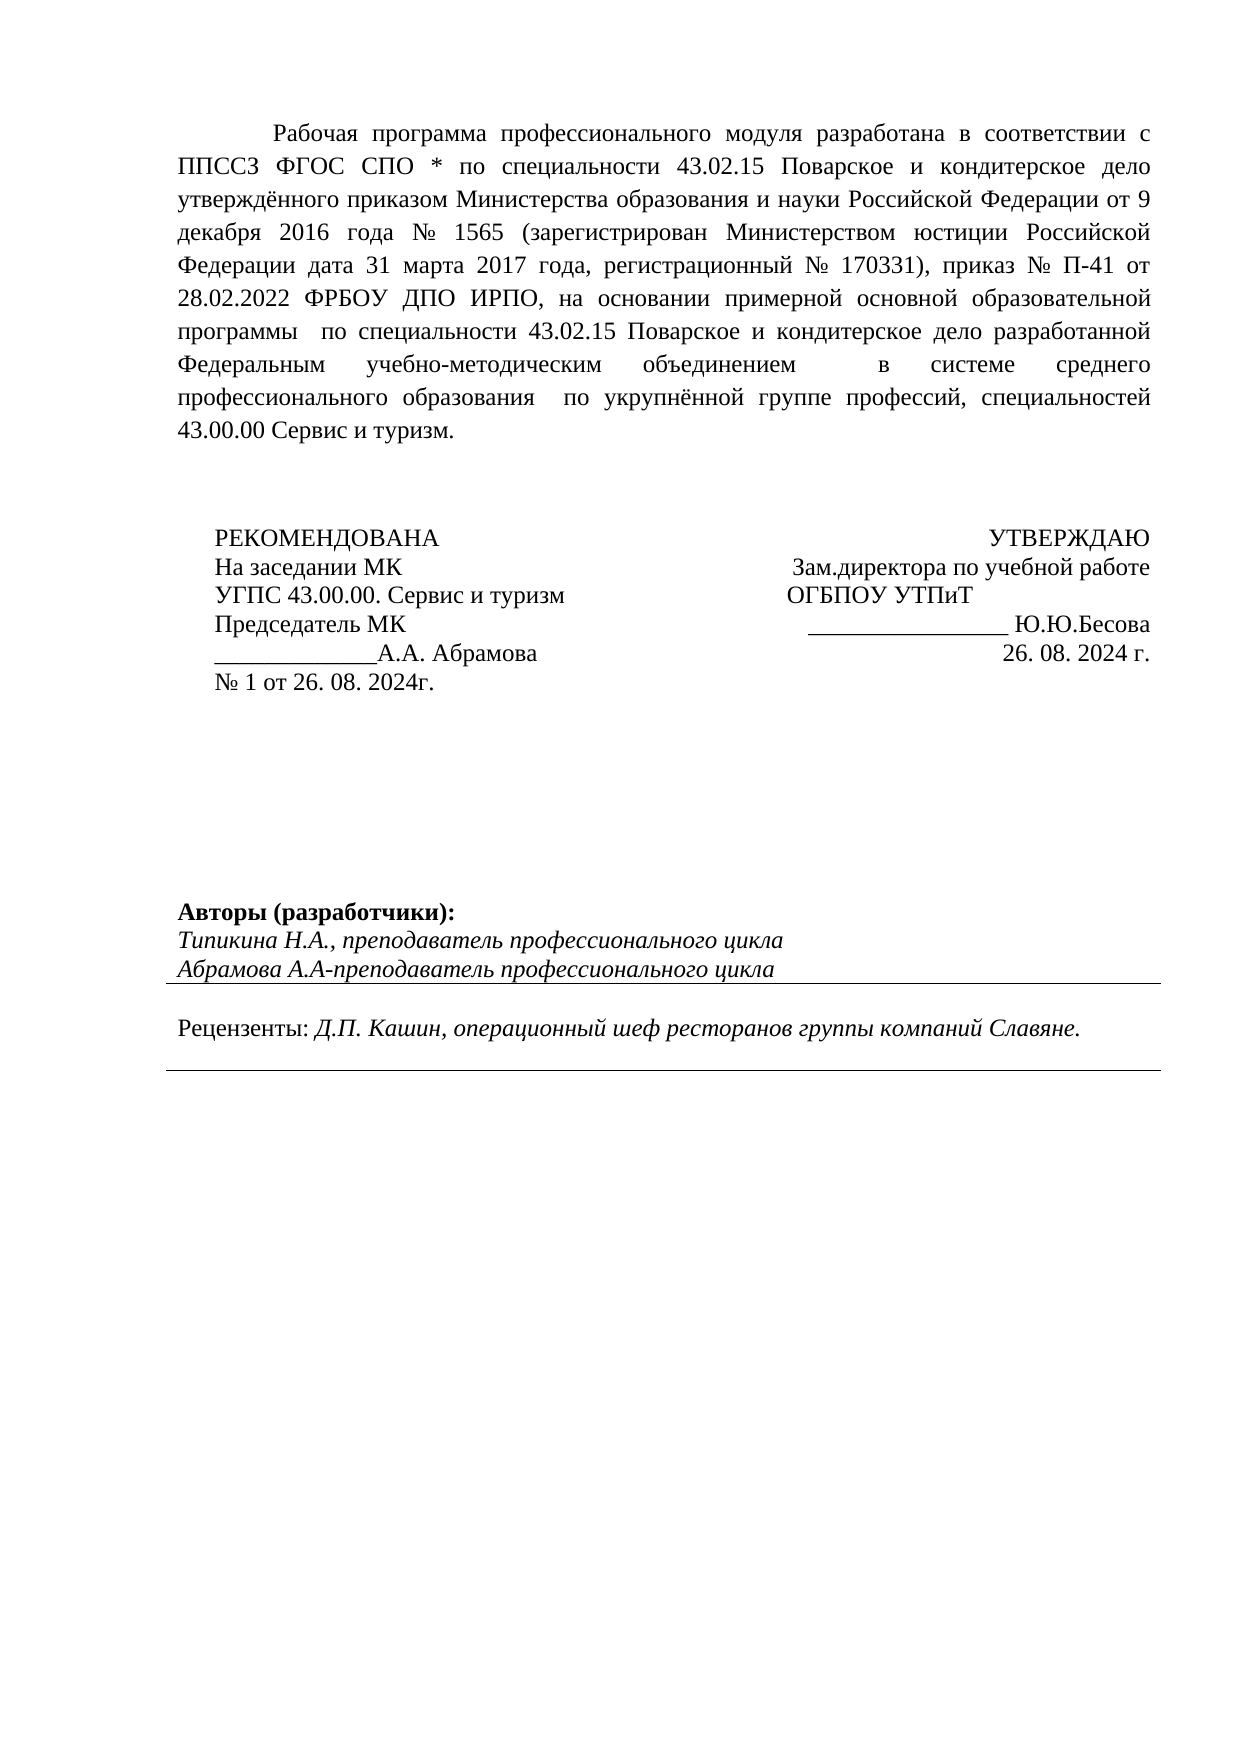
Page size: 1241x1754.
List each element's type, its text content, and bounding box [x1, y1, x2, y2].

table_cell Авторы (разработчики): Типикина Н.А., преподаватель профессионального цикла Абрамова А.А-преподаватель профессионального цикла [166, 897, 1161, 983]
table_header УТВЕРЖДАЮ Зам.директора по учебной работе ОГБПОУ УТПиТ ________________ Ю.Ю.Бесова 26. 08. 2024 г. [738, 523, 1161, 897]
text Рабочая программа профессионального модуля разработана в соответствии с ППССЗ ФГОС СПО * по специальности 43.02.15 Поварское и кондитерское дело утверждённого приказом Министерства образования и науки Российской Федерации от 9 декабря 2016 года № 1565 (зарегистрирован Министерством юстиции Российской Федерации дата 31 марта 2017 года, регистрационный № 170331), приказ № П-41 от 28.02.2022 ФРБОУ ДПО ИРПО, на основании примерной основной образовательной программы по специальности 43.02.15 Поварское и кондитерское дело разработанной Федеральным учебно-методическим объединением в системе среднего профессионального образования по укрупнённой группе профессий, специальностей 43.00.00 Сервис и туризм. [177, 118, 1152, 444]
table_header РЕКОМЕНДОВАНА На заседании МК УГПС 43.00.00. Сервис и туризм Председатель МК _____________А.А. Абрамова № 1 от 26. 08. 2024г. [166, 523, 738, 897]
table_cell Рецензенты: Д.П. Кашин, операционный шеф ресторанов группы компаний Славяне. [166, 984, 1161, 1070]
